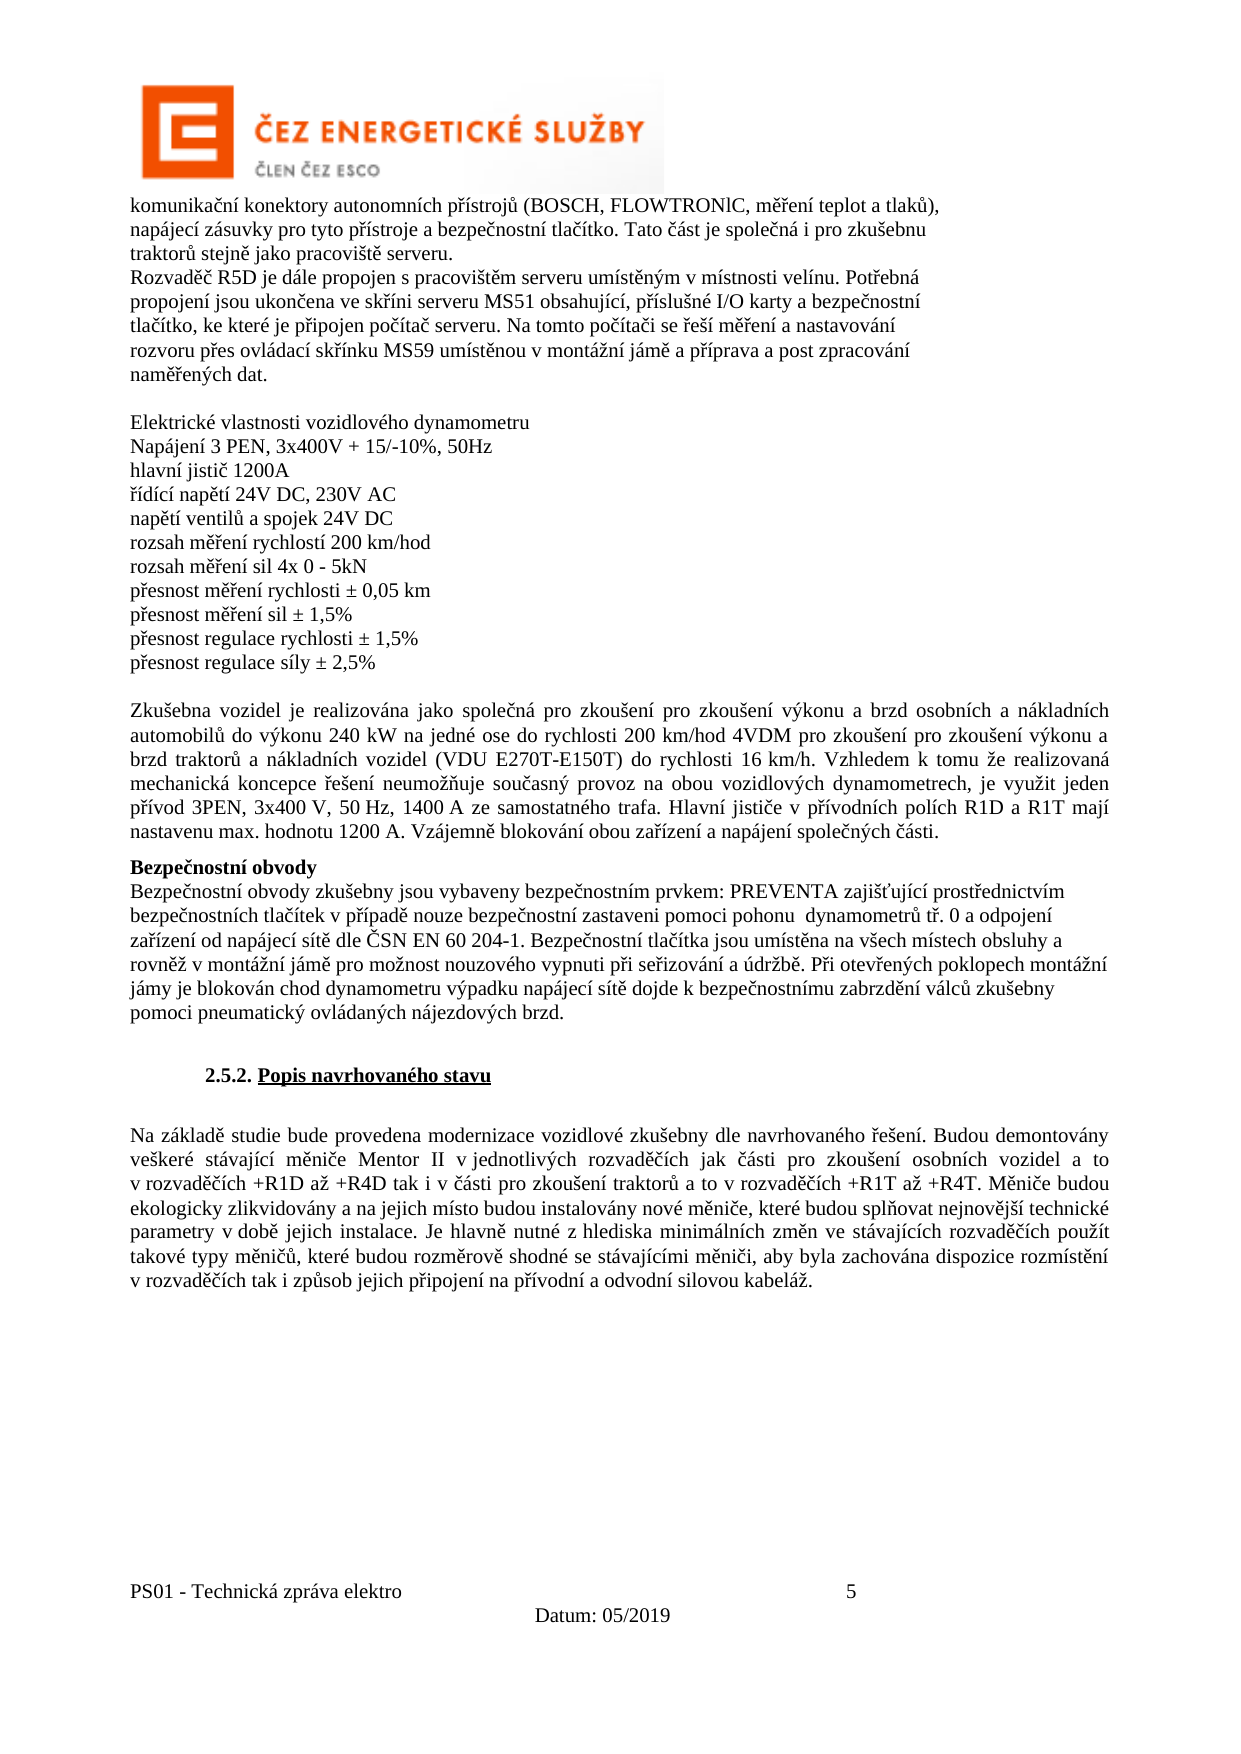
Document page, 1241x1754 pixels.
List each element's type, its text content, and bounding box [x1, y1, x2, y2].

text rozsah měření rychlostí 200 km/hod [130, 530, 1110, 554]
text naměřených dat. [130, 362, 1110, 386]
text řídící napětí 24V DC, 230V AC [130, 482, 1110, 506]
text Napájení 3 PEN, 3x400V + 15/-10%, 50Hz [130, 434, 1110, 458]
text přesnost regulace rychlosti ± 1,5% [130, 626, 1110, 650]
text Zkušebna vozidel je realizována jako společná pro zkoušení pro zkoušení výkonu a brzd osobních a nákladních automobilů do výkonu 240 kW na jedné ose do rychlosti 200 km/hod 4VDM pro zkoušení pro zkoušení výkonu a brzd traktorů a nákladních vozidel (VDU E270T-E150T) do rychlosti 16 km/h. Vzhledem k tomu že realizovaná mechanická koncepce řešení neumožňuje současný provoz na obou vozidlových dynamometrech, je využit jeden přívod 3PEN, 3x400 V, 50 Hz, 1400 A ze samostatného trafa. Hlavní jističe v přívodních polích R1D a R1T mají nastavenu max. hodnotu 1200 A. Vzájemně blokování obou zařízení a napájení společných části. [130, 698, 1110, 843]
text Elektrické vlastnosti vozidlového dynamometru [130, 410, 1110, 434]
text napájecí zásuvky pro tyto přístroje a bezpečnostní tlačítko. Tato část je společná i pro zkušebnu [130, 217, 1110, 241]
text hlavní jistič 1200A [130, 458, 1110, 482]
text rozvoru přes ovládací skřínku MS59 umístěnou v montážní jámě a příprava a post zpracování [130, 337, 1110, 362]
text komunikační konektory autonomních přístrojů (BOSCH, FLOWTRONlC, měření teplot a tlaků), [130, 193, 1110, 217]
text přesnost měření sil ± 1,5% [130, 602, 1110, 626]
picture [129, 65, 665, 194]
list Popis navrhovaného stavu [205, 1063, 1110, 1087]
text napětí ventilů a spojek 24V DC [130, 506, 1110, 530]
text Na základě studie bude provedena modernizace vozidlové zkušebny dle navrhovaného řešení. Budou demontovány veškeré stávající měniče Mentor II v jednotlivých rozvaděčích jak části pro zkoušení osobních vozidel a to v rozvaděčích +R1D až +R4D tak i v části pro zkoušení traktorů a to v rozvaděčích +R1T až +R4T. Měniče budou ekologicky zlikvidovány a na jejich místo budou instalovány nové měniče, které budou splňovat nejnovější technické parametry v době jejich instalace. Je hlavně nutné z hlediska minimálních změn ve stávajících rozvaděčích použít takové typy měničů, které budou rozměrově shodné se stávajícími měniči, aby byla zachována dispozice rozmístění v rozvaděčích tak i způsob jejich připojení na přívodní a odvodní silovou kabeláž. [130, 1123, 1110, 1292]
text přesnost regulace síly ± 2,5% [130, 650, 1110, 674]
text traktorů stejně jako pracoviště serveru. [130, 241, 1110, 265]
text tlačítko, ke které je připojen počítač serveru. Na tomto počítači se řeší měření a nastavování [130, 313, 1110, 337]
text Bezpečnostní obvody zkušebny jsou vybaveny bezpečnostním prvkem: PREVENTA zajišťující prostřednictvím bezpečnostních tlačítek v případě nouze bezpečnostní zastaveni pomoci pohonu dynamometrů tř. 0 a odpojení zařízení od napájecí sítě dle ČSN EN 60 204-1. Bezpečnostní tlačítka jsou umístěna na všech místech obsluhy a rovněž v montážní jámě pro možnost nouzového vypnuti při seřizování a údržbě. Při otevřených poklopech montážní jámy je blokován chod dynamometru výpadku napájecí sítě dojde k bezpečnostnímu zabrzdění válců zkušebny pomoci pneumatický ovládaných nájezdových brzd. [130, 879, 1110, 1024]
text rozsah měření sil 4x 0 - 5kN [130, 554, 1110, 578]
text přesnost měření rychlosti ± 0,05 km [130, 578, 1110, 602]
subtitle Bezpečnostní obvody [130, 855, 1110, 879]
text propojení jsou ukončena ve skříni serveru MS51 obsahující, příslušné I/O karty a bezpečnostní [130, 289, 1110, 313]
text Rozvaděč R5D je dále propojen s pracovištěm serveru umístěným v místnosti velínu. Potřebná [130, 265, 1110, 289]
